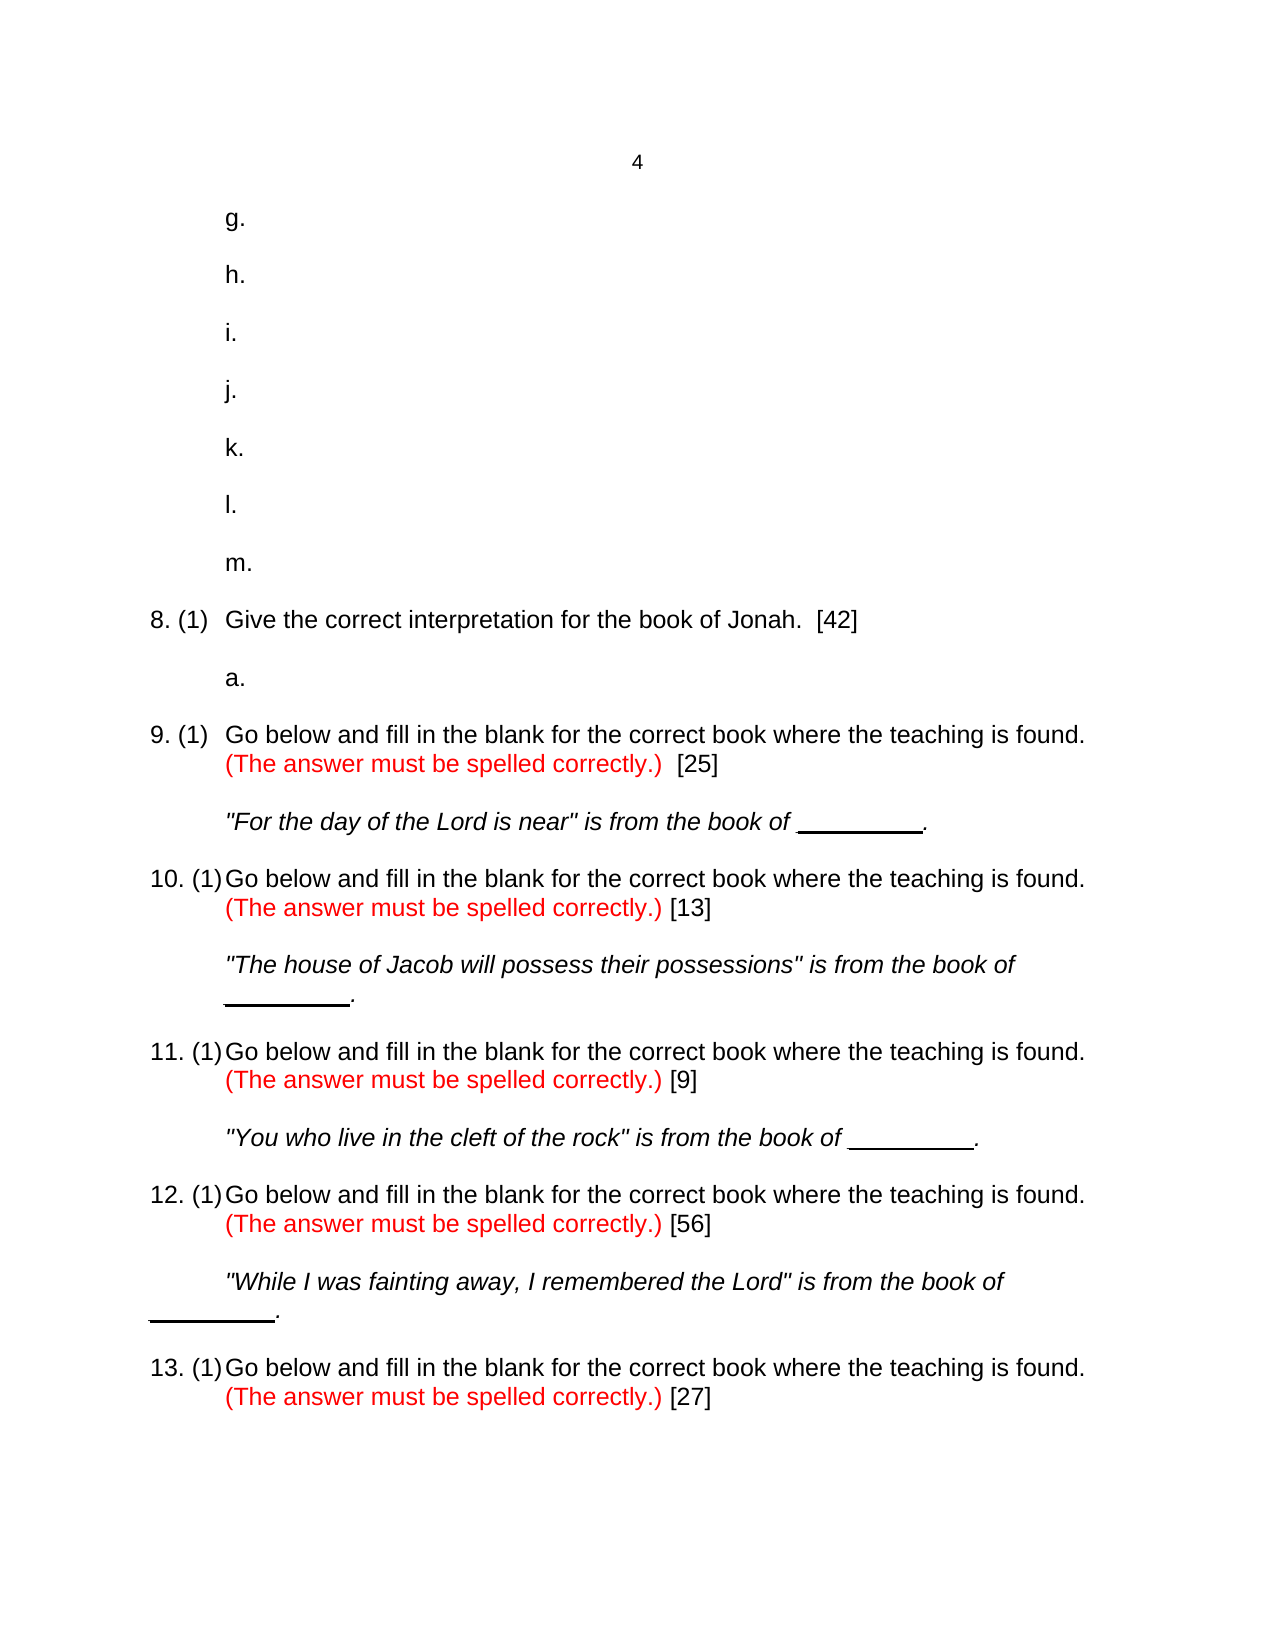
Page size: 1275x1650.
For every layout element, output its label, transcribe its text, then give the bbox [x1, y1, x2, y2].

text g. [225, 203, 1125, 231]
text a. [150, 663, 1125, 691]
text 13. (1) Go below and fill in the blank for the correct book where the teaching is found. (The answer must be spelled correctly.) [27] [150, 1353, 1125, 1410]
text j. [225, 375, 1125, 404]
text l. [225, 490, 1125, 519]
text i. [225, 318, 1125, 346]
text "While I was fainting away, I remembered the Lord" is from the book of _________. [150, 1266, 1125, 1324]
text 11. (1) Go below and fill in the blank for the correct book where the teaching is found. (The answer must be spelled correctly.) [9] [150, 1036, 1125, 1094]
text "You who live in the cleft of the rock" is from the book of _________. [150, 1123, 1125, 1151]
text 8. (1) Give the correct interpretation for the book of Jonah. [42] [150, 605, 1125, 634]
text 12. (1) Go below and fill in the blank for the correct book where the teaching is found. (The answer must be spelled correctly.) [56] [150, 1180, 1125, 1238]
text h. [225, 260, 1125, 289]
text 10. (1) Go below and fill in the blank for the correct book where the teaching is found. (The answer must be spelled correctly.) [13] [150, 864, 1125, 921]
text 9. (1) Go below and fill in the blank for the correct book where the teaching is found. (The answer must be spelled correctly.) [25] [150, 720, 1125, 778]
text m. [225, 548, 1125, 576]
text k. [225, 433, 1125, 461]
text "For the day of the Lord is near" is from the book of _________. [225, 806, 1125, 835]
text "The house of Jacob will possess their possessions" is from the book of _________. [225, 950, 1125, 1008]
